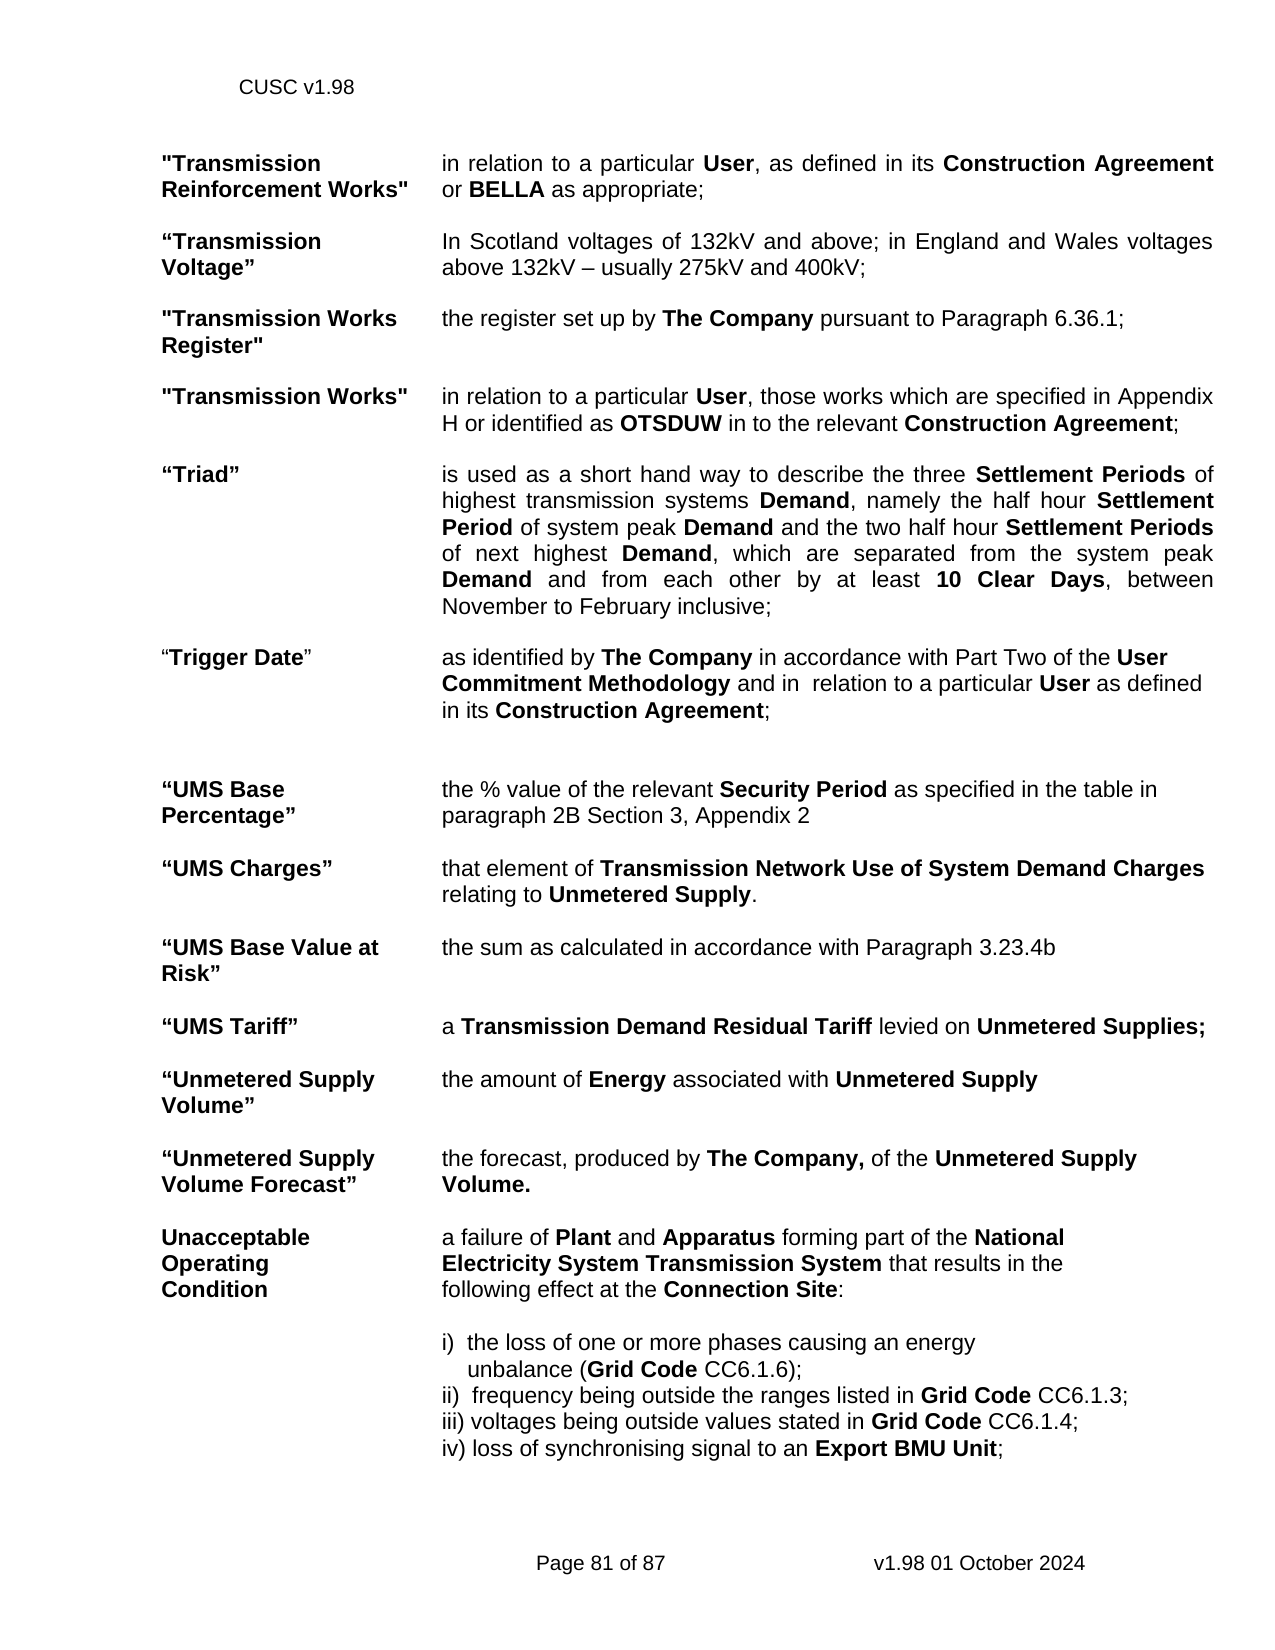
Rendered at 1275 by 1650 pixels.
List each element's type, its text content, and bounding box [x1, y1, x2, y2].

table_cell the register set up by The Company pursuant to Paragraph 6.36.1; [431, 305, 1225, 383]
table_cell “UMS Base Value at Risk” [150, 934, 431, 1013]
table_cell the % value of the relevant Security Period as specified in the table in paragraph 2B Section 3, Appendix 2 [431, 776, 1225, 855]
table_cell “UMS Charges” [150, 855, 431, 934]
table_cell “Trigger Date” [150, 644, 431, 776]
table_cell "Transmission Reinforcement Works" [150, 150, 431, 228]
table_cell “Triad” [150, 461, 431, 644]
table_cell that element of Transmission Network Use of System Demand Charges relating to Unmetered Supply. [431, 855, 1225, 934]
table_cell “Transmission Voltage” [150, 228, 431, 305]
table_cell the sum as calculated in accordance with Paragraph 3.23.4b [431, 934, 1225, 1013]
table_cell is used as a short hand way to describe the three Settlement Periods of highest transmission systems Demand, namely the half hour Settlement Period of system peak Demand and the two half hour Settlement Periods of next highest Demand, which are separated from the system peak Demand and from each other by at least 10 Clear Days, between November to February inclusive; [431, 461, 1225, 644]
table_cell Unacceptable Operating Condition [150, 1224, 431, 1487]
table_cell in relation to a particular User, as defined in its Construction Agreement or BELLA as appropriate; [431, 150, 1225, 228]
table_cell “Unmetered Supply Volume Forecast” [150, 1145, 431, 1224]
table_cell a failure of Plant and Apparatus forming part of the National Electricity System Transmission System that results in the following effect at the Connection Site: i) the loss of one or more phases causing an energy unbalance (Grid Code CC6.1.6); ii) frequency being outside the ranges listed in Grid Code CC6.1.3; iii) voltages being outside values stated in Grid Code CC6.1.4; iv) loss of synchronising signal to an Export BMU Unit; [431, 1224, 1225, 1487]
table_cell “UMS Tariff” [150, 1013, 431, 1066]
table_cell “Unmetered Supply Volume” [150, 1066, 431, 1145]
table_cell the amount of Energy associated with Unmetered Supply [431, 1066, 1225, 1145]
table_cell "Transmission Works Register" [150, 305, 431, 383]
table_cell as identified by The Company in accordance with Part Two of the User Commitment Methodology and in relation to a particular User as defined in its Construction Agreement; [431, 644, 1225, 776]
table_cell a Transmission Demand Residual Tariff levied on Unmetered Supplies; [431, 1013, 1225, 1066]
table_cell in relation to a particular User, those works which are specified in Appendix H or identified as OTSDUW in to the relevant Construction Agreement; [431, 383, 1225, 461]
table_cell “UMS Base Percentage” [150, 776, 431, 855]
table_cell "Transmission Works" [150, 383, 431, 461]
table_cell In Scotland voltages of 132kV and above; in England and Wales voltages above 132kV – usually 275kV and 400kV; [431, 228, 1225, 305]
table_cell the forecast, produced by The Company, of the Unmetered Supply Volume. [431, 1145, 1225, 1224]
